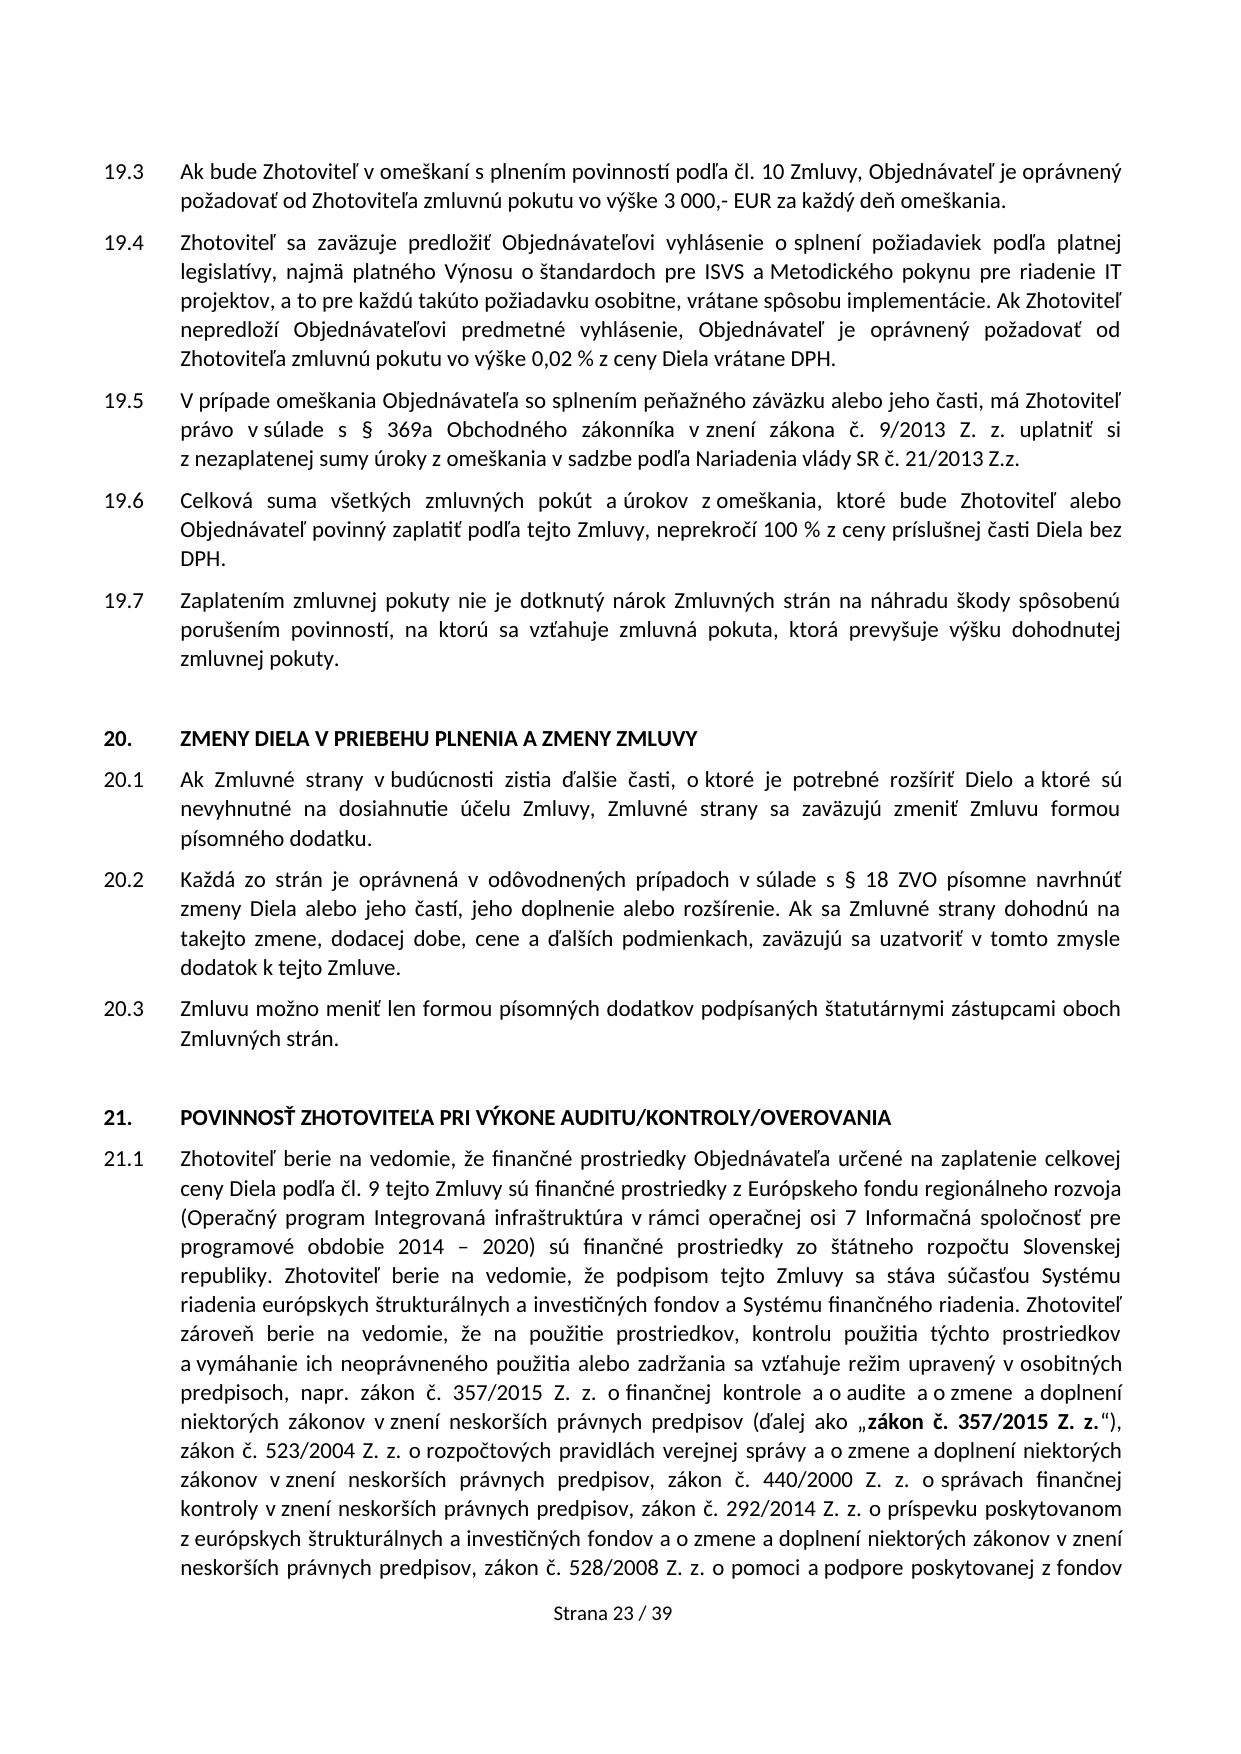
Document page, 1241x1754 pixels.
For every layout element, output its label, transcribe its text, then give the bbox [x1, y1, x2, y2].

text Celková suma všetkých zmluvných pokút a úrokov z omeškania, ktoré bude Zhotoviteľ alebo Objednávateľ povinný zaplatiť podľa tejto Zmluvy, neprekročí 100 % z ceny príslušnej časti Diela bez DPH. [103, 485, 1122, 573]
text ZMENY DIELA V PRIEBEHU PLNENIA A ZMENY ZMLUVY [103, 723, 1122, 752]
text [103, 1143, 1122, 1581]
text Zaplatením zmluvnej pokuty nie je dotknutý nárok Zmluvných strán na náhradu škody spôsobenú porušením povinností, na ktorú sa vzťahuje zmluvná pokuta, ktorá prevyšuje výšku dohodnutej zmluvnej pokuty. [103, 585, 1122, 673]
text Každá zo strán je oprávnená v odôvodnených prípadoch v súlade s § 18 ZVO písomne navrhnúť zmeny Diela alebo jeho častí, jeho doplnenie alebo rozšírenie. Ak sa Zmluvné strany dohodnú na takejto zmene, dodacej dobe, cene a ďalších podmienkach, zaväzujú sa uzatvoriť v tomto zmysle dodatok k tejto Zmluve. [103, 864, 1122, 981]
text Ak Zmluvné strany v budúcnosti zistia ďalšie časti, o ktoré je potrebné rozšíriť Dielo a ktoré sú nevyhnutné na dosiahnutie účelu Zmluvy, Zmluvné strany sa zaväzujú zmeniť Zmluvu formou písomného dodatku. [103, 764, 1122, 852]
text V prípade omeškania Objednávateľa so splnením peňažného záväzku alebo jeho časti, má Zhotoviteľ právo v súlade s § 369a Obchodného zákonníka v znení zákona č. 9/2013 Z. z. uplatniť si z nezaplatenej sumy úroky z omeškania v sadzbe podľa Nariadenia vlády SR č. 21/2013 Z.z. [103, 385, 1122, 473]
text Ak bude Zhotoviteľ v omeškaní s plnením povinností podľa čl. 10 Zmluvy, Objednávateľ je oprávnený požadovať od Zhotoviteľa zmluvnú pokutu vo výške 3 000,- EUR za každý deň omeškania. [103, 156, 1122, 214]
text Zmluvu možno meniť len formou písomných dodatkov podpísaných štatutárnymi zástupcami oboch Zmluvných strán. [103, 993, 1122, 1052]
text POVINNOSŤ ZHOTOVITEĽA PRI VÝKONE AUDITU/KONTROLY/OVEROVANIA [103, 1102, 1122, 1131]
text Zhotoviteľ sa zaväzuje predložiť Objednávateľovi vyhlásenie o splnení požiadaviek podľa platnej legislatívy, najmä platného Výnosu o štandardoch pre ISVS a Metodického pokynu pre riadenie IT projektov, a to pre každú takúto požiadavku osobitne, vrátane spôsobu implementácie. Ak Zhotoviteľ nepredloží Objednávateľovi predmetné vyhlásenie, Objednávateľ je oprávnený požadovať od Zhotoviteľa zmluvnú pokutu vo výške 0,02 % z ceny Diela vrátane DPH. [103, 227, 1122, 373]
